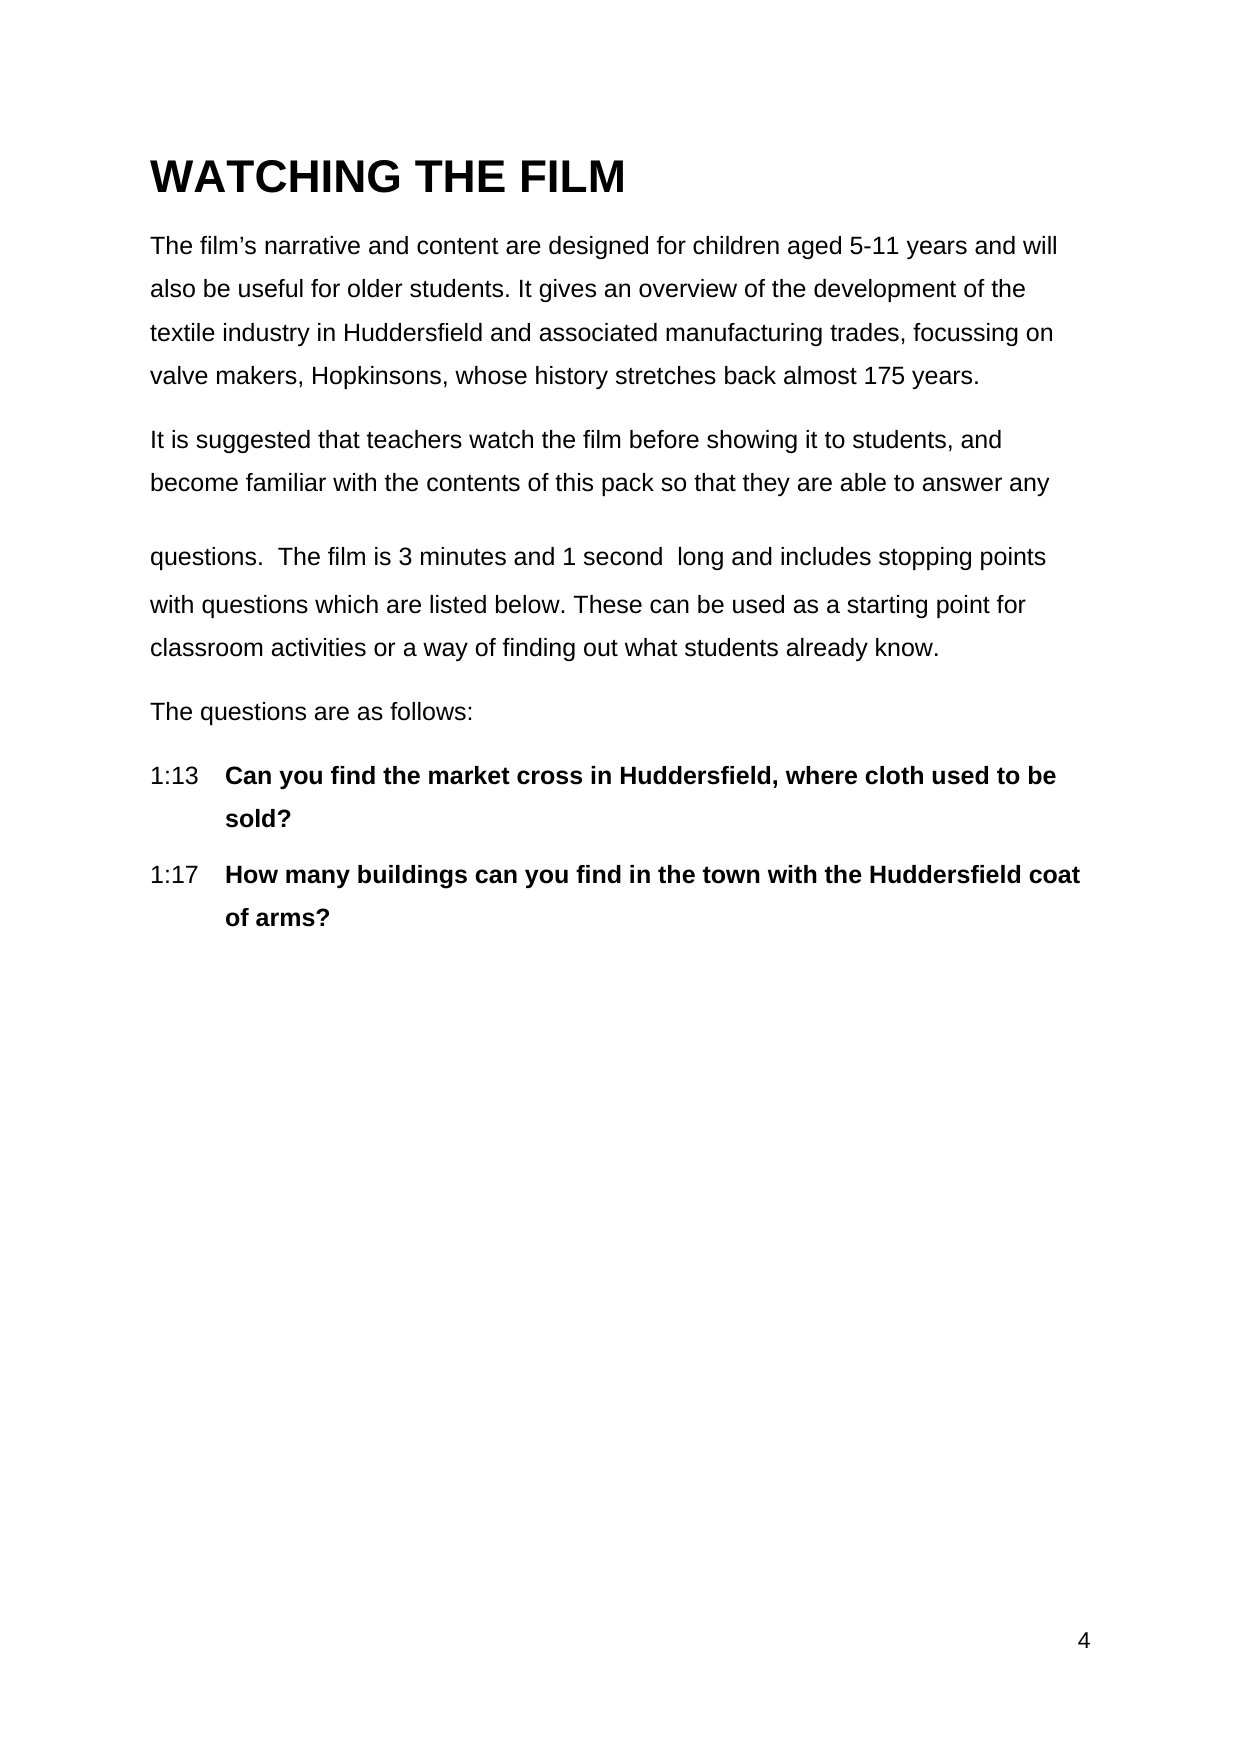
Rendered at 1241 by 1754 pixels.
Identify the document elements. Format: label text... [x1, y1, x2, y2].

text 1:17 How many buildings can you find in the town with the Huddersfield coat of arms? [150, 860, 1090, 932]
text The questions are as follows: [150, 697, 1090, 726]
text 1:13 Can you find the market cross in Huddersfield, where cloth used to be sold? [150, 761, 1090, 833]
text The film’s narrative and content are designed for children aged 5-11 years and will also be useful for older students. It gives an overview of the development of the textile industry in Huddersfield and associated manufacturing trades, focussing on valve makers, Hopkinsons, whose history stretches back almost 175 years. [150, 231, 1090, 389]
text WATCHING THE FILM [150, 150, 1090, 203]
text It is suggested that teachers watch the film before showing it to students, and become familiar with the contents of this pack so that they are able to answer any questions. The film is 3 minutes and 1 second long and includes stopping points with questions which are listed below. These can be used as a starting point for classroom activities or a way of finding out what students already know. [150, 425, 1090, 662]
